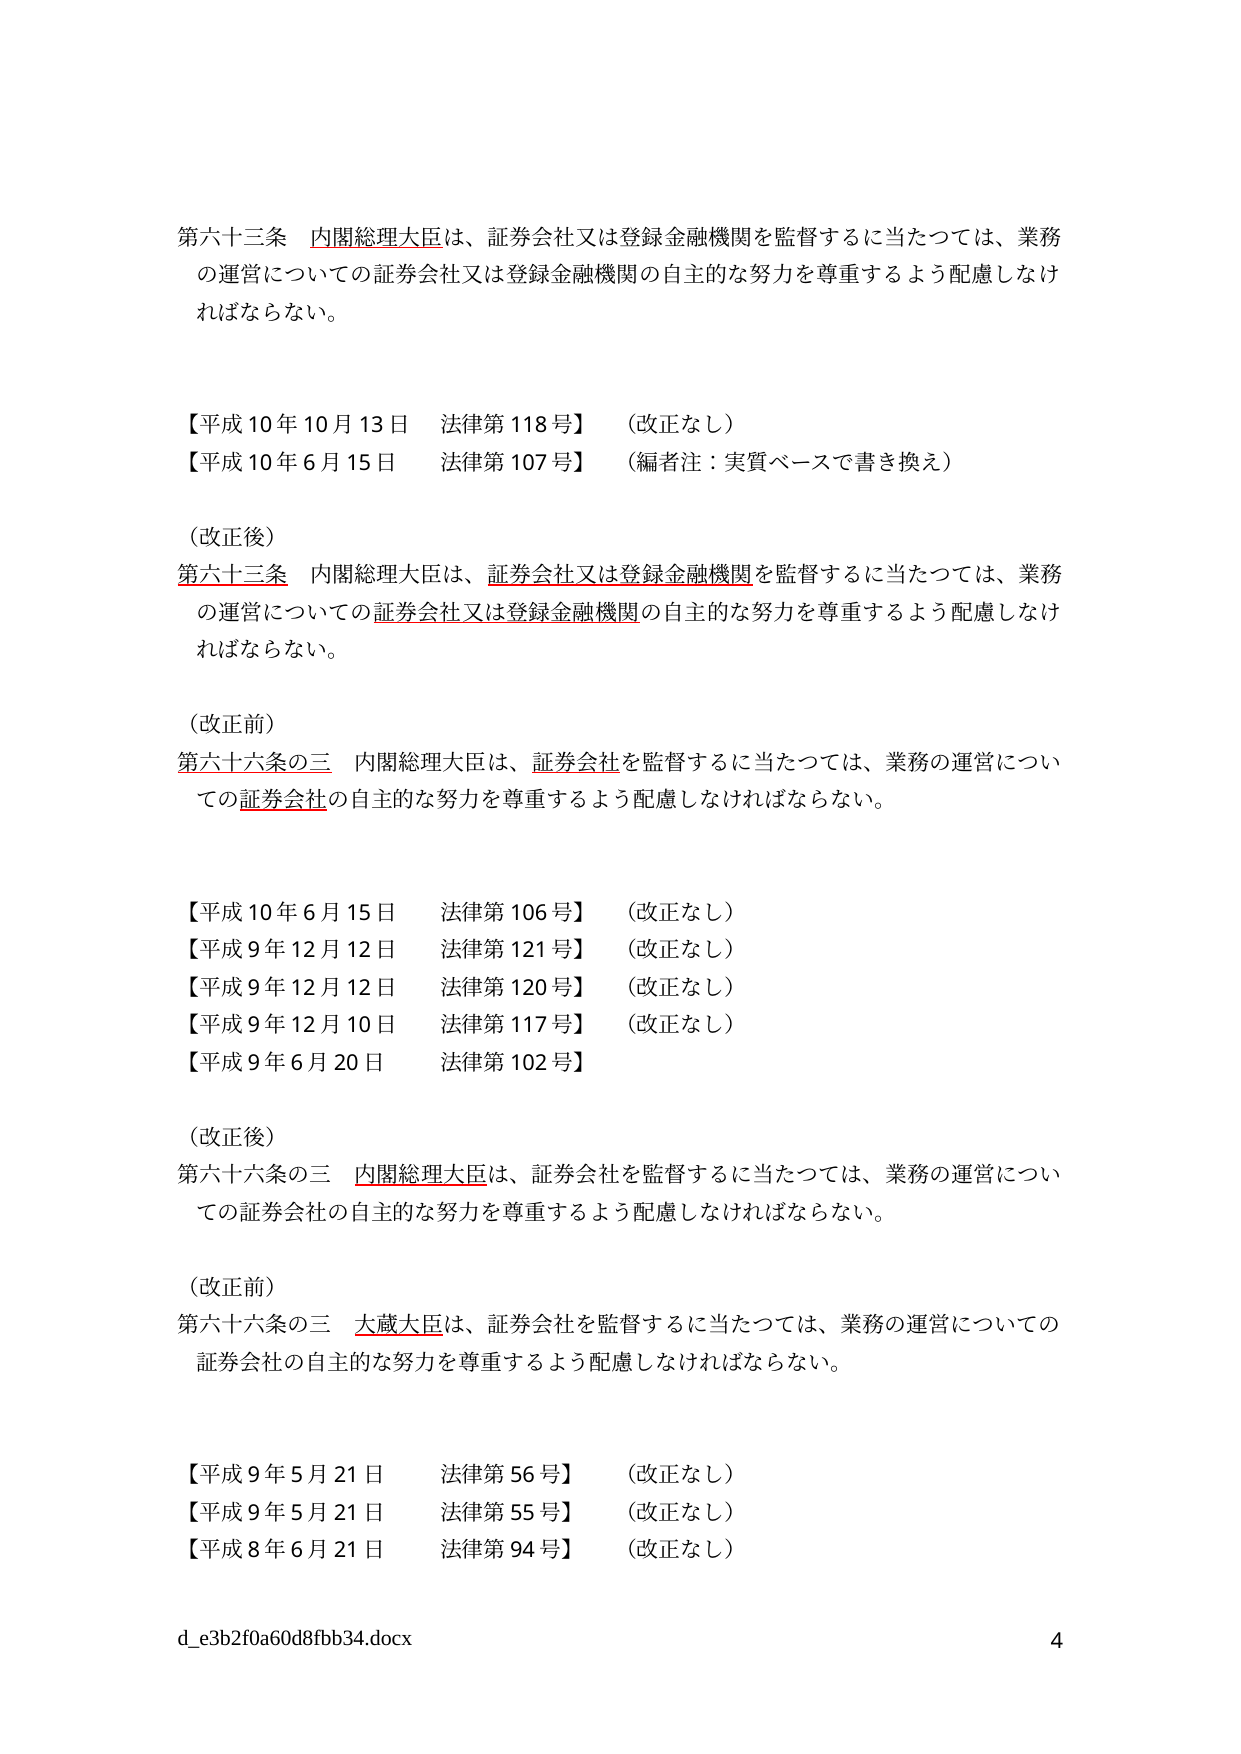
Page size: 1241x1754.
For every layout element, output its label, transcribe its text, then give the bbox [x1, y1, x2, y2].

text （改正前） [177, 704, 1063, 742]
text 第六十六条の三 内閣総理大臣は、証券会社を監督するに当たつては、業務の運営についての証券会社の自主的な努力を尊重するよう配慮しなければならない。 [177, 1154, 1063, 1229]
text （改正前） [177, 1267, 1063, 1304]
text 【平成9年6月20日 法律第102号】 [177, 1042, 1063, 1079]
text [177, 1304, 1063, 1379]
text 第六十三条 内閣総理大臣は、証券会社又は登録金融機関を監督するに当たつては、業務の運営についての証券会社又は登録金融機関の自主的な努力を尊重するよう配慮しなければならない。 [177, 217, 1063, 329]
text 【平成8年6月21日 法律第94号】 （改正なし） [177, 1529, 1063, 1567]
text （改正後） [177, 1117, 1063, 1154]
text 【平成9年5月21日 法律第55号】 （改正なし） [177, 1492, 1063, 1529]
text 第六十三条 内閣総理大臣は、証券会社又は登録金融機関を監督するに当たつては、業務の運営についての証券会社又は登録金融機関の自主的な努力を尊重するよう配慮しなければならない。 [177, 554, 1063, 667]
text 【平成10年10月13日 法律第118号】 （改正なし） [177, 404, 1063, 442]
text （改正後） [177, 517, 1063, 554]
text 【平成9年12月12日 法律第120号】 （改正なし） [177, 967, 1063, 1004]
text 【平成10年6月15日 法律第106号】 （改正なし） [177, 892, 1063, 929]
text 【平成10年6月15日 法律第107号】 （編者注：実質ベースで書き換え） [177, 442, 1063, 479]
text 【平成9年12月10日 法律第117号】 （改正なし） [177, 1004, 1063, 1042]
text 【平成9年5月21日 法律第56号】 （改正なし） [177, 1454, 1063, 1492]
text 第六十六条の三 内閣総理大臣は、証券会社を監督するに当たつては、業務の運営についての証券会社の自主的な努力を尊重するよう配慮しなければならない。 [177, 742, 1063, 817]
text 【平成9年12月12日 法律第121号】 （改正なし） [177, 929, 1063, 967]
